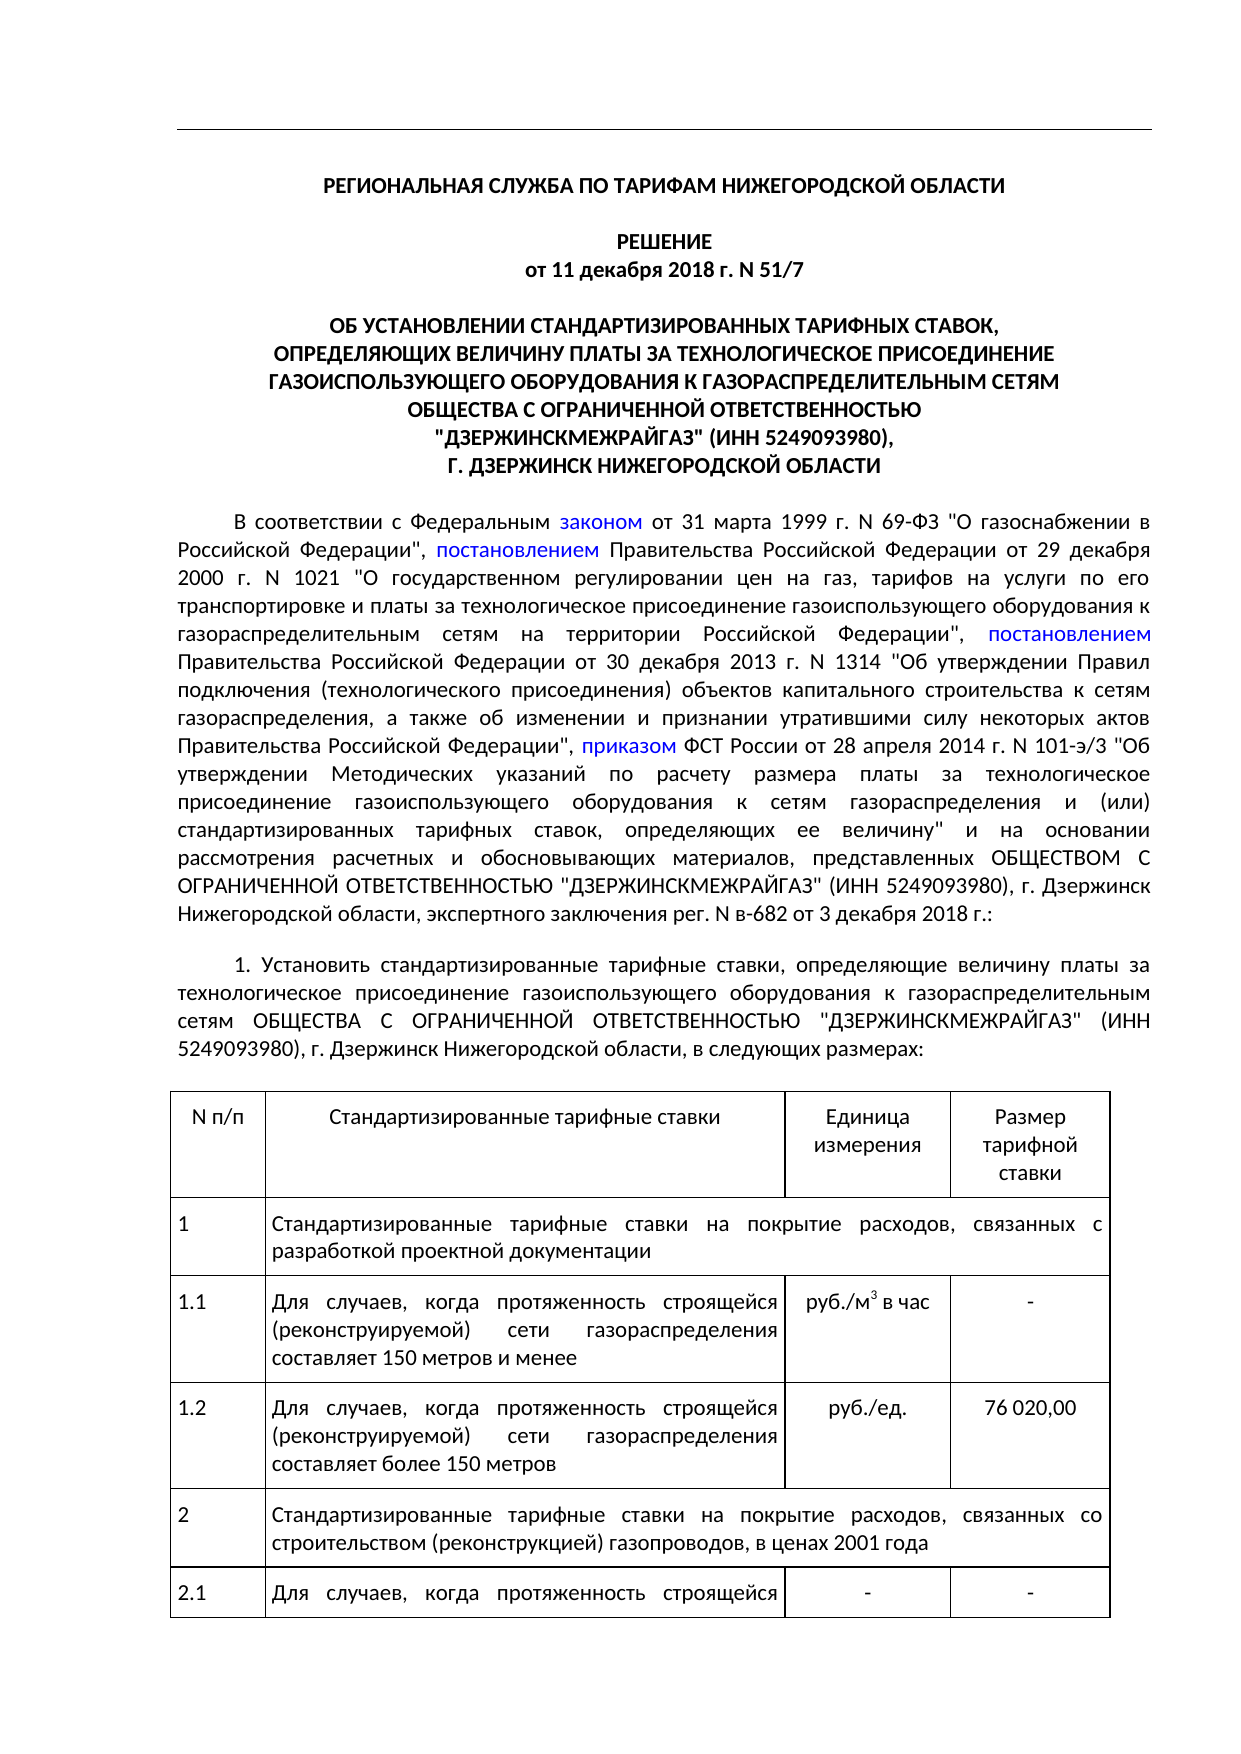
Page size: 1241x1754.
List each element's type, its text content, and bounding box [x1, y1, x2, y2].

text 1. Установить стандартизированные тарифные ставки, определяющие величину платы за технологическое присоединение газоиспользующего оборудования к газораспределительным сетям ОБЩЕСТВА С ОГРАНИЧЕННОЙ ОТВЕТСТВЕННОСТЬЮ "ДЗЕРЖИНСКМЕЖРАЙГАЗ" (ИНН 5249093980), г. Дзержинск Нижегородской области, в следующих размерах: [177, 951, 1152, 1063]
table_cell - [951, 1276, 1109, 1382]
title РЕГИОНАЛЬНАЯ СЛУЖБА ПО ТАРИФАМ НИЖЕГОРОДСКОЙ ОБЛАСТИ [177, 171, 1152, 199]
table_header Размер тарифной ставки [951, 1092, 1109, 1197]
title ГАЗОИСПОЛЬЗУЮЩЕГО ОБОРУДОВАНИЯ К ГАЗОРАСПРЕДЕЛИТЕЛЬНЫМ СЕТЯМ [177, 367, 1152, 395]
title РЕШЕНИЕ [177, 227, 1152, 255]
table_cell - [951, 1568, 1109, 1617]
table_cell 1.2 [171, 1383, 265, 1488]
table_header Единица измерения [786, 1092, 950, 1197]
title ОБ УСТАНОВЛЕНИИ СТАНДАРТИЗИРОВАННЫХ ТАРИФНЫХ СТАВОК, [177, 311, 1152, 339]
title ОБЩЕСТВА С ОГРАНИЧЕННОЙ ОТВЕТСТВЕННОСТЬЮ [177, 395, 1152, 423]
table_cell Стандартизированные тарифные ставки на покрытие расходов, связанных с разработкой проектной документации [266, 1198, 1109, 1275]
table_header N п/п [171, 1092, 265, 1197]
table_cell 1 [171, 1198, 265, 1275]
text В соответствии с Федеральным законом от 31 марта 1999 г. N 69-ФЗ "О газоснабжении в Российской Федерации", постановлением Правительства Российской Федерации от 29 декабря 2000 г. N 1021 "О государственном регулировании цен на газ, тарифов на услуги по его транспортировке и платы за технологическое присоединение газоиспользующего оборудования к газораспределительным сетям на территории Российской Федерации", постановлением Правительства Российской Федерации от 30 декабря 2013 г. N 1314 "Об утверждении Правил подключения (технологического присоединения) объектов капитального строительства к сетям газораспределения, а также об изменении и признании утратившими силу некоторых актов Правительства Российской Федерации", приказом ФСТ России от 28 апреля 2014 г. N 101-э/3 "Об утверждении Методических указаний по расчету размера платы за технологическое присоединение газоиспользующего оборудования к сетям газораспределения и (или) стандартизированных тарифных ставок, определяющих ее величину" и на основании рассмотрения расчетных и обосновывающих материалов, представленных ОБЩЕСТВОМ С ОГРАНИЧЕННОЙ ОТВЕТСТВЕННОСТЬЮ "ДЗЕРЖИНСКМЕЖРАЙГАЗ" (ИНН 5249093980), г. Дзержинск Нижегородской области, экспертного заключения рег. N в-682 от 3 декабря 2018 г.: [177, 507, 1152, 928]
table_cell Для случаев, когда протяженность строящейся (реконструируемой) сети газораспределения составляет более 150 метров [266, 1383, 784, 1488]
table_cell - [786, 1568, 950, 1617]
table_cell 2 [171, 1489, 265, 1566]
table_header Стандартизированные тарифные ставки [266, 1092, 784, 1197]
title от 11 декабря 2018 г. N 51/7 [177, 255, 1152, 283]
table_cell Для случаев, когда протяженность строящейся (реконструируемой) сети газораспределения составляет 150 метров и менее [266, 1276, 784, 1382]
table_cell 1.1 [171, 1276, 265, 1382]
table_cell руб./ед. [786, 1383, 950, 1488]
table_cell 2.1 [171, 1568, 265, 1617]
table_cell 76 020,00 [951, 1383, 1109, 1488]
title "ДЗЕРЖИНСКМЕЖРАЙГАЗ" (ИНН 5249093980), [177, 423, 1152, 451]
table_cell руб./м3 в час [786, 1276, 950, 1382]
title ОПРЕДЕЛЯЮЩИХ ВЕЛИЧИНУ ПЛАТЫ ЗА ТЕХНОЛОГИЧЕСКОЕ ПРИСОЕДИНЕНИЕ [177, 339, 1152, 367]
title Г. ДЗЕРЖИНСК НИЖЕГОРОДСКОЙ ОБЛАСТИ [177, 451, 1152, 479]
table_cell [266, 1568, 784, 1617]
table_cell Стандартизированные тарифные ставки на покрытие расходов, связанных со строительством (реконструкцией) газопроводов, в ценах 2001 года [266, 1489, 1109, 1566]
